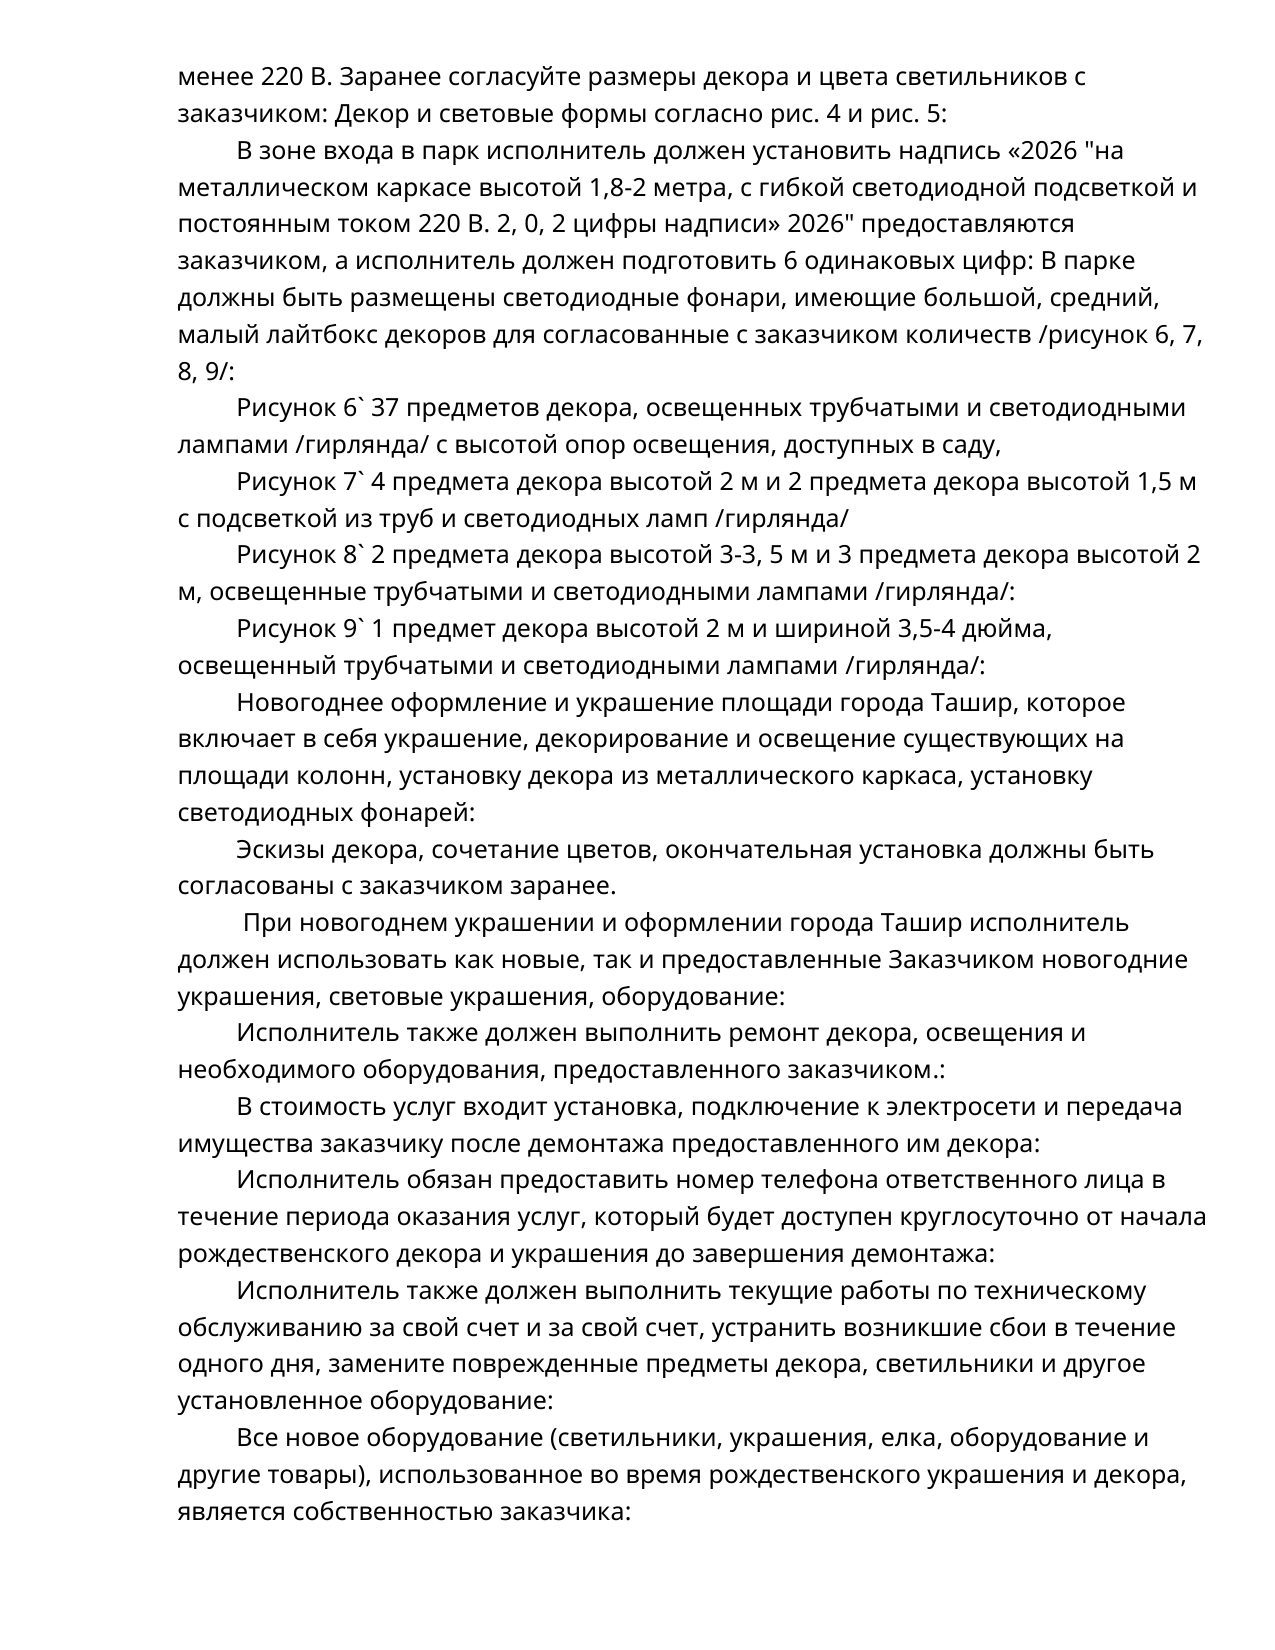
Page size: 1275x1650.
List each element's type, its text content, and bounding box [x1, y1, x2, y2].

text Рисунок 8` 2 предмета декора высотой 3-3, 5 м и 3 предмета декора высотой 2 м, освещенные трубчатыми и светодиодными лампами /гирлянда/: [177, 537, 1216, 608]
text В стоимость услуг входит установка, подключение к электросети и передача имущества заказчику после демонтажа предоставленного им декора: [177, 1089, 1216, 1159]
text Эскизы декора, сочетание цветов, окончательная установка должны быть согласованы с заказчиком заранее. [177, 831, 1216, 902]
text Исполнитель также должен выполнить текущие работы по техническому обслуживанию за свой счет и за свой счет, устранить возникшие сбои в течение одного дня, замените поврежденные предметы декора, светильники и другое установленное оборудование: [177, 1272, 1216, 1417]
text Рисунок 7` 4 предмета декора высотой 2 м и 2 предмета декора высотой 1,5 м с подсветкой из труб и светодиодных ламп /гирлянда/ [177, 463, 1216, 534]
text Исполнитель обязан предоставить номер телефона ответственного лица в течение периода оказания услуг, который будет доступен круглосуточно от начала рождественского декора и украшения до завершения демонтажа: [177, 1162, 1216, 1270]
text Новогоднее оформление и украшение площади города Ташир, которое включает в себя украшение, декорирование и освещение существующих на площади колонн, установку декора из металлического каркаса, установку светодиодных фонарей: [177, 684, 1216, 828]
text Исполнитель также должен выполнить ремонт декора, освещения и необходимого оборудования, предоставленного заказчиком.: [177, 1015, 1216, 1086]
text Рисунок 9` 1 предмет декора высотой 2 м и шириной 3,5-4 дюйма, освещенный трубчатыми и светодиодными лампами /гирлянда/: [177, 611, 1216, 681]
text Рисунок 6` 37 предметов декора, освещенных трубчатыми и светодиодными лампами /гирлянда/ с высотой опор освещения, доступных в саду, [177, 390, 1216, 461]
text При новогоднем украшении и оформлении города Ташир исполнитель должен использовать как новые, так и предоставленные Заказчиком новогодние украшения, световые украшения, оборудование: [177, 905, 1216, 1012]
text Все новое оборудование (светильники, украшения, елка, оборудование и другие товары), использованное во время рождественского украшения и декора, является собственностью заказчика: [177, 1419, 1216, 1527]
text В зоне входа в парк исполнитель должен установить надпись «2026 "на металлическом каркасе высотой 1,8-2 метра, с гибкой светодиодной подсветкой и постоянным током 220 В. 2, 0, 2 цифры надписи» 2026" предоставляются заказчиком, а исполнитель должен подготовить 6 одинаковых цифр: В парке должны быть размещены светодиодные фонари, имеющие большой, средний, малый лайтбокс декоров для согласованные с заказчиком количеств /рисунок 6, 7, 8, 9/: [177, 133, 1216, 387]
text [177, 59, 1216, 130]
